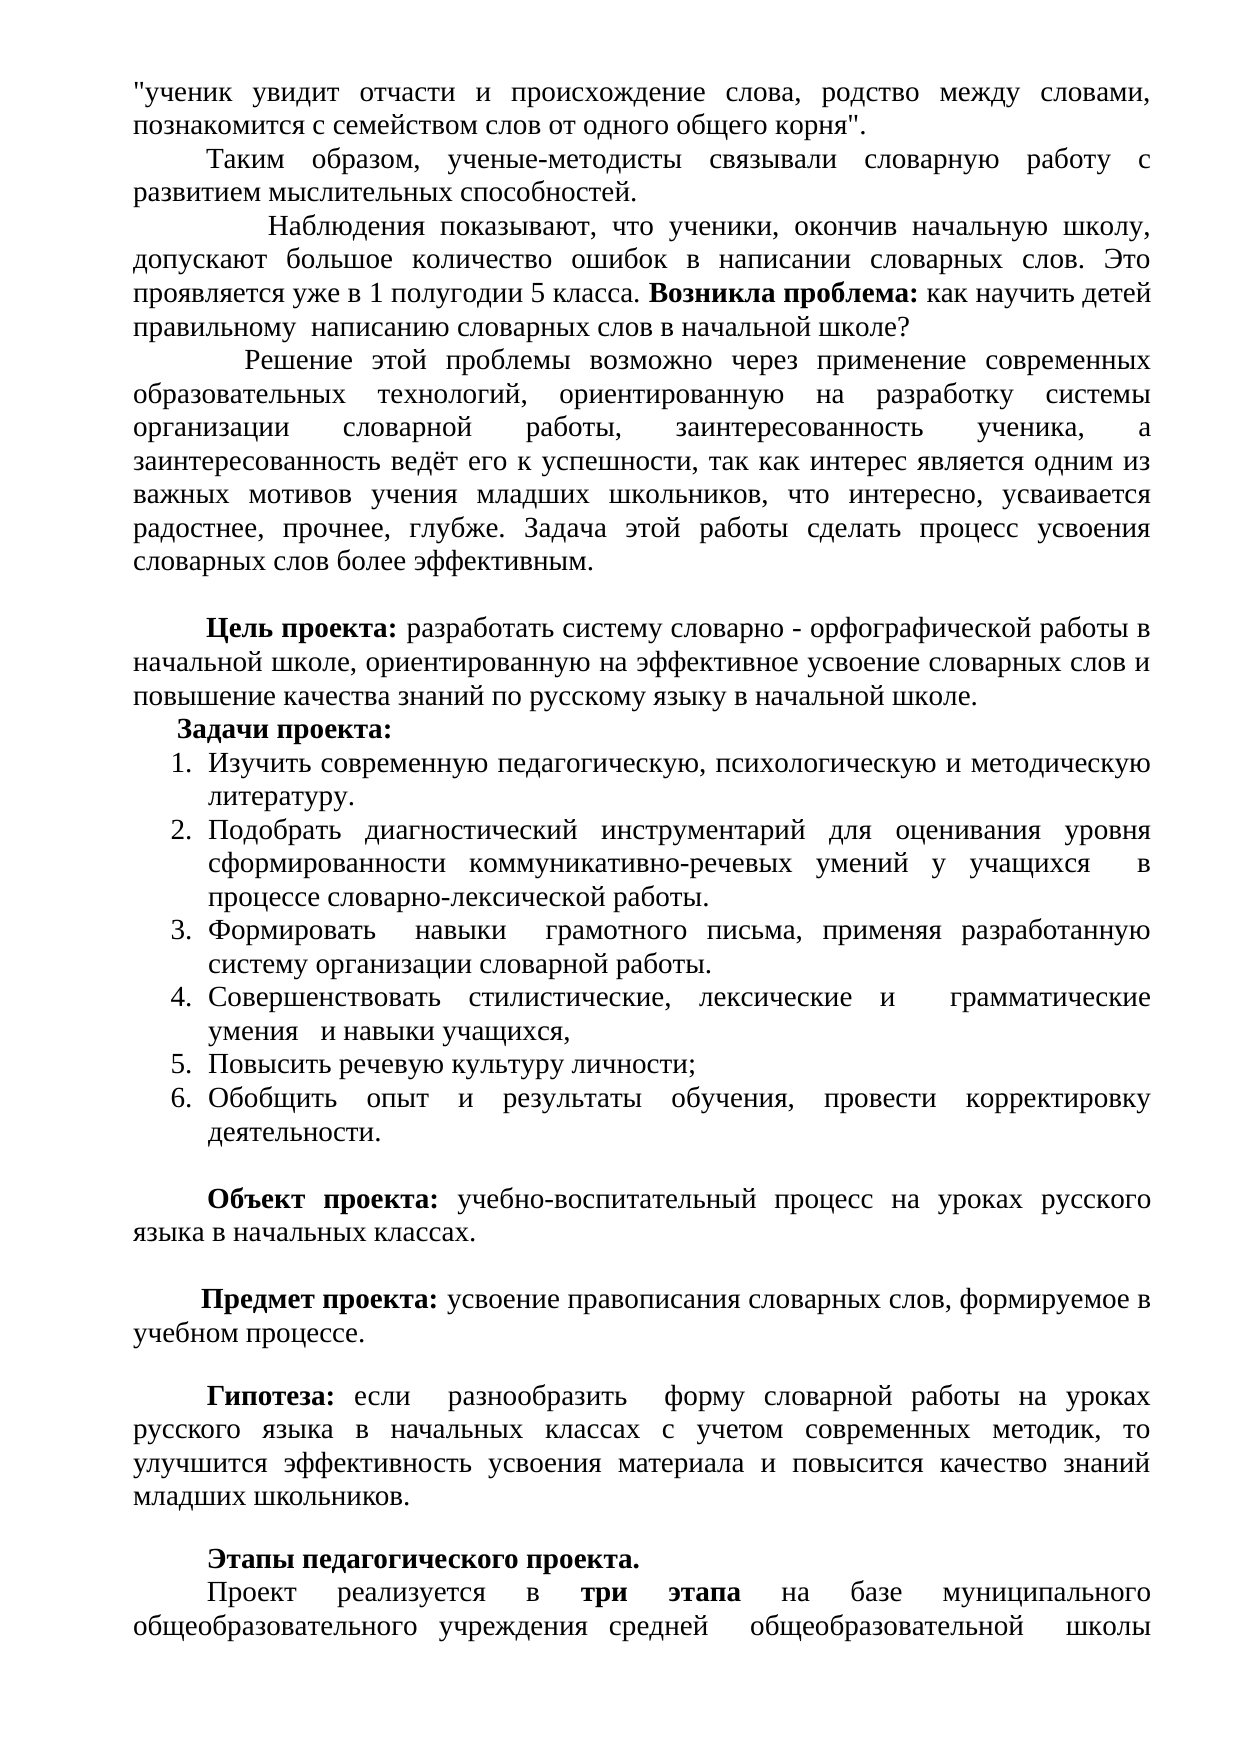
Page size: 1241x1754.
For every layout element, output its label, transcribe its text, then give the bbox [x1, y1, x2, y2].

text Наблюдения показывают, что ученики, окончив начальную школу, допускают большое количество ошибок в написании словарных слов. Это проявляется уже в 1 полугодии 5 класса. Возникла проблема: как научить детей правильному написанию словарных слов в начальной школе? [133, 208, 1152, 342]
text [133, 1574, 1152, 1642]
list Подобрать диагностический инструментарий для оценивания уровня сформированности коммуникативно-речевых умений у учащихся в процессе словарно-лексической работы. [170, 812, 1152, 912]
text Таким образом, ученые-методисты связывали словарную работу с развитием мыслительных способностей. [133, 141, 1152, 208]
subtitle Этапы педагогического проекта. [133, 1541, 1152, 1574]
list Формировать навыки грамотного письма, применяя разработанную систему организации словарной работы. [170, 912, 1152, 979]
list Совершенствовать стилистические, лексические и грамматические умения и навыки учащихся, [170, 979, 1152, 1047]
text Предмет проекта: усвоение правописания словарных слов, формируемое в учебном процессе. [133, 1281, 1152, 1348]
list Обобщить опыт и результаты обучения, провести корректировку деятельности. [170, 1080, 1152, 1147]
list Изучить современную педагогическую, психологическую и методическую литературу. [170, 745, 1152, 812]
subtitle Гипотеза: если разнообразить форму словарной работы на уроках русского языка в начальных классах с учетом современных методик, то улучшится эффективность усвоения материала и повысится качество знаний младших школьников. [133, 1378, 1152, 1512]
text Задачи проекта: [133, 711, 1152, 745]
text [133, 74, 1152, 141]
text Цель проекта: разработать систему словарно - орфографической работы в начальной школе, ориентированную на эффективное усвоение словарных слов и повышение качества знаний по русскому языку в начальной школе. [133, 611, 1152, 711]
list Повысить речевую культуру личности; [170, 1047, 1152, 1080]
text Объект проекта: учебно-воспитательный процесс на уроках русского языка в начальных классах. [133, 1181, 1152, 1248]
text Решение этой проблемы возможно через применение современных образовательных технологий, ориентированную на разработку системы организации словарной работы, заинтересованность ученика, а заинтересованность ведёт его к успешности, так как интерес является одним из важных мотивов учения младших школьников, что интересно, усваивается радостнее, прочнее, глубже. Задача этой работы сделать процесс усвоения словарных слов более эффективным. [133, 342, 1152, 577]
